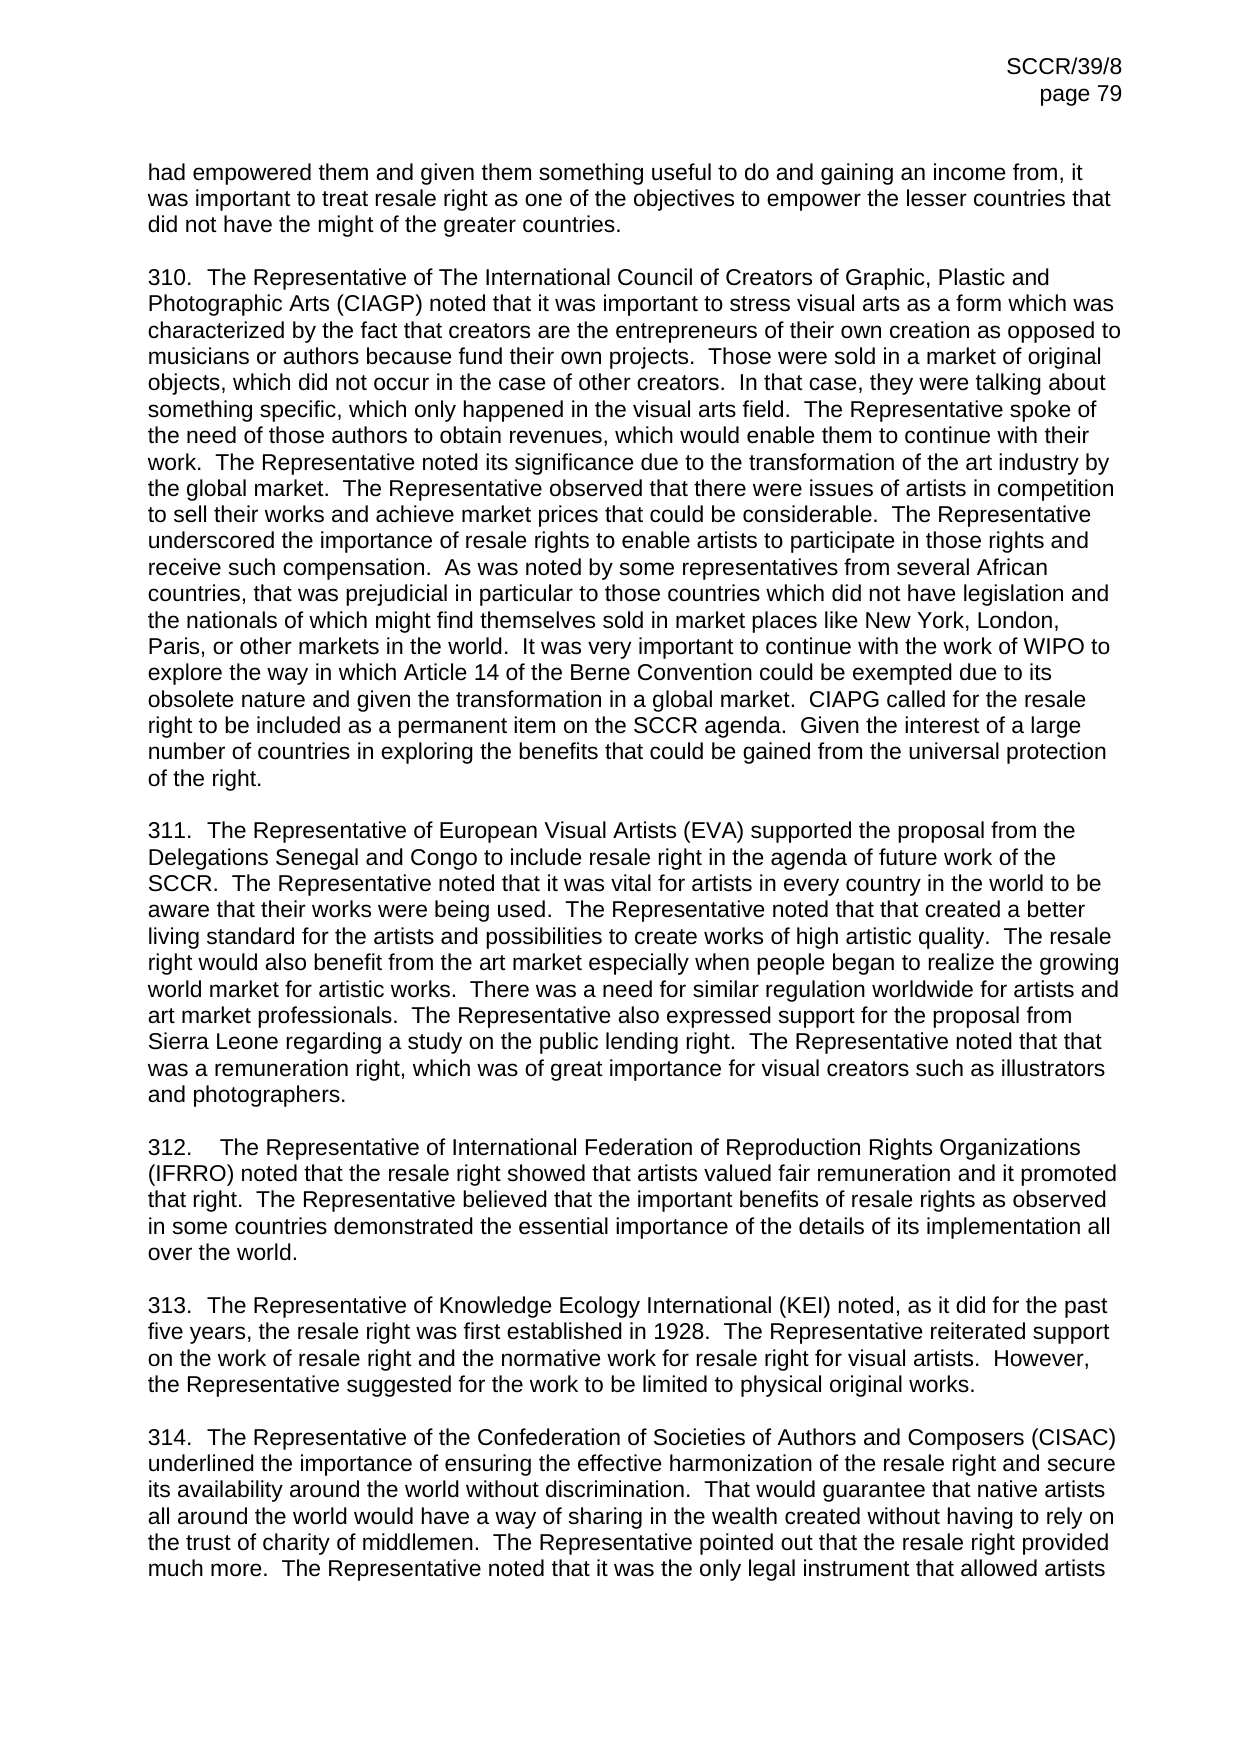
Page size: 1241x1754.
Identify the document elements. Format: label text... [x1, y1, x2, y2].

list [148, 1423, 1122, 1582]
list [148, 158, 1122, 238]
list The Representative of The International Council of Creators of Graphic, Plastic and Photographic Arts (CIAGP) noted that it was important to stress visual arts as a form which was characterized by the fact that creators are the entrepreneurs of their own creation as opposed to musicians or authors because fund their own projects. Those were sold in a market of original objects, which did not occur in the case of other creators. In that case, they were talking about something specific, which only happened in the visual arts field. The Representative spoke of the need of those authors to obtain revenues, which would enable them to continue with their work. The Representative noted its significance due to the transformation of the art industry by the global market. The Representative observed that there were issues of artists in competition to sell their works and achieve market prices that could be considerable. The Representative underscored the importance of resale rights to enable artists to participate in those rights and receive such compensation. As was noted by some representatives from several African countries, that was prejudicial in particular to those countries which did not have legislation and the nationals of which might find themselves sold in market places like New York, London, Paris, or other markets in the world. It was very important to continue with the work of WIPO to explore the way in which Article 14 of the Berne Convention could be exempted due to its obsolete nature and given the transformation in a global market. CIAPG called for the resale right to be included as a permanent item on the SCCR agenda. Given the interest of a large number of countries in exploring the benefits that could be gained from the universal protection of the right. [148, 264, 1122, 791]
list The Representative of International Federation of Reproduction Rights Organizations (IFRRO) noted that the resale right showed that artists valued fair remuneration and it promoted that right. The Representative believed that the important benefits of resale rights as observed in some countries demonstrated the essential importance of the details of its implementation all over the world. [148, 1134, 1122, 1265]
list The Representative of Knowledge Ecology International (KEI) noted, as it did for the past five years, the resale right was first established in 1928. The Representative reiterated support on the work of resale right and the normative work for resale right for visual artists. However, the Representative suggested for the work to be limited to physical original works. [148, 1292, 1122, 1397]
list The Representative of European Visual Artists (EVA) supported the proposal from the Delegations Senegal and Congo to include resale right in the agenda of future work of the SCCR. The Representative noted that it was vital for artists in every country in the world to be aware that their works were being used. The Representative noted that that created a better living standard for the artists and possibilities to create works of high artistic quality. The resale right would also benefit from the art market especially when people began to realize the growing world market for artistic works. There was a need for similar regulation worldwide for artists and art market professionals. The Representative also expressed support for the proposal from Sierra Leone regarding a study on the public lending right. The Representative noted that that was a remuneration right, which was of great importance for visual creators such as illustrators and photographers. [148, 817, 1122, 1107]
